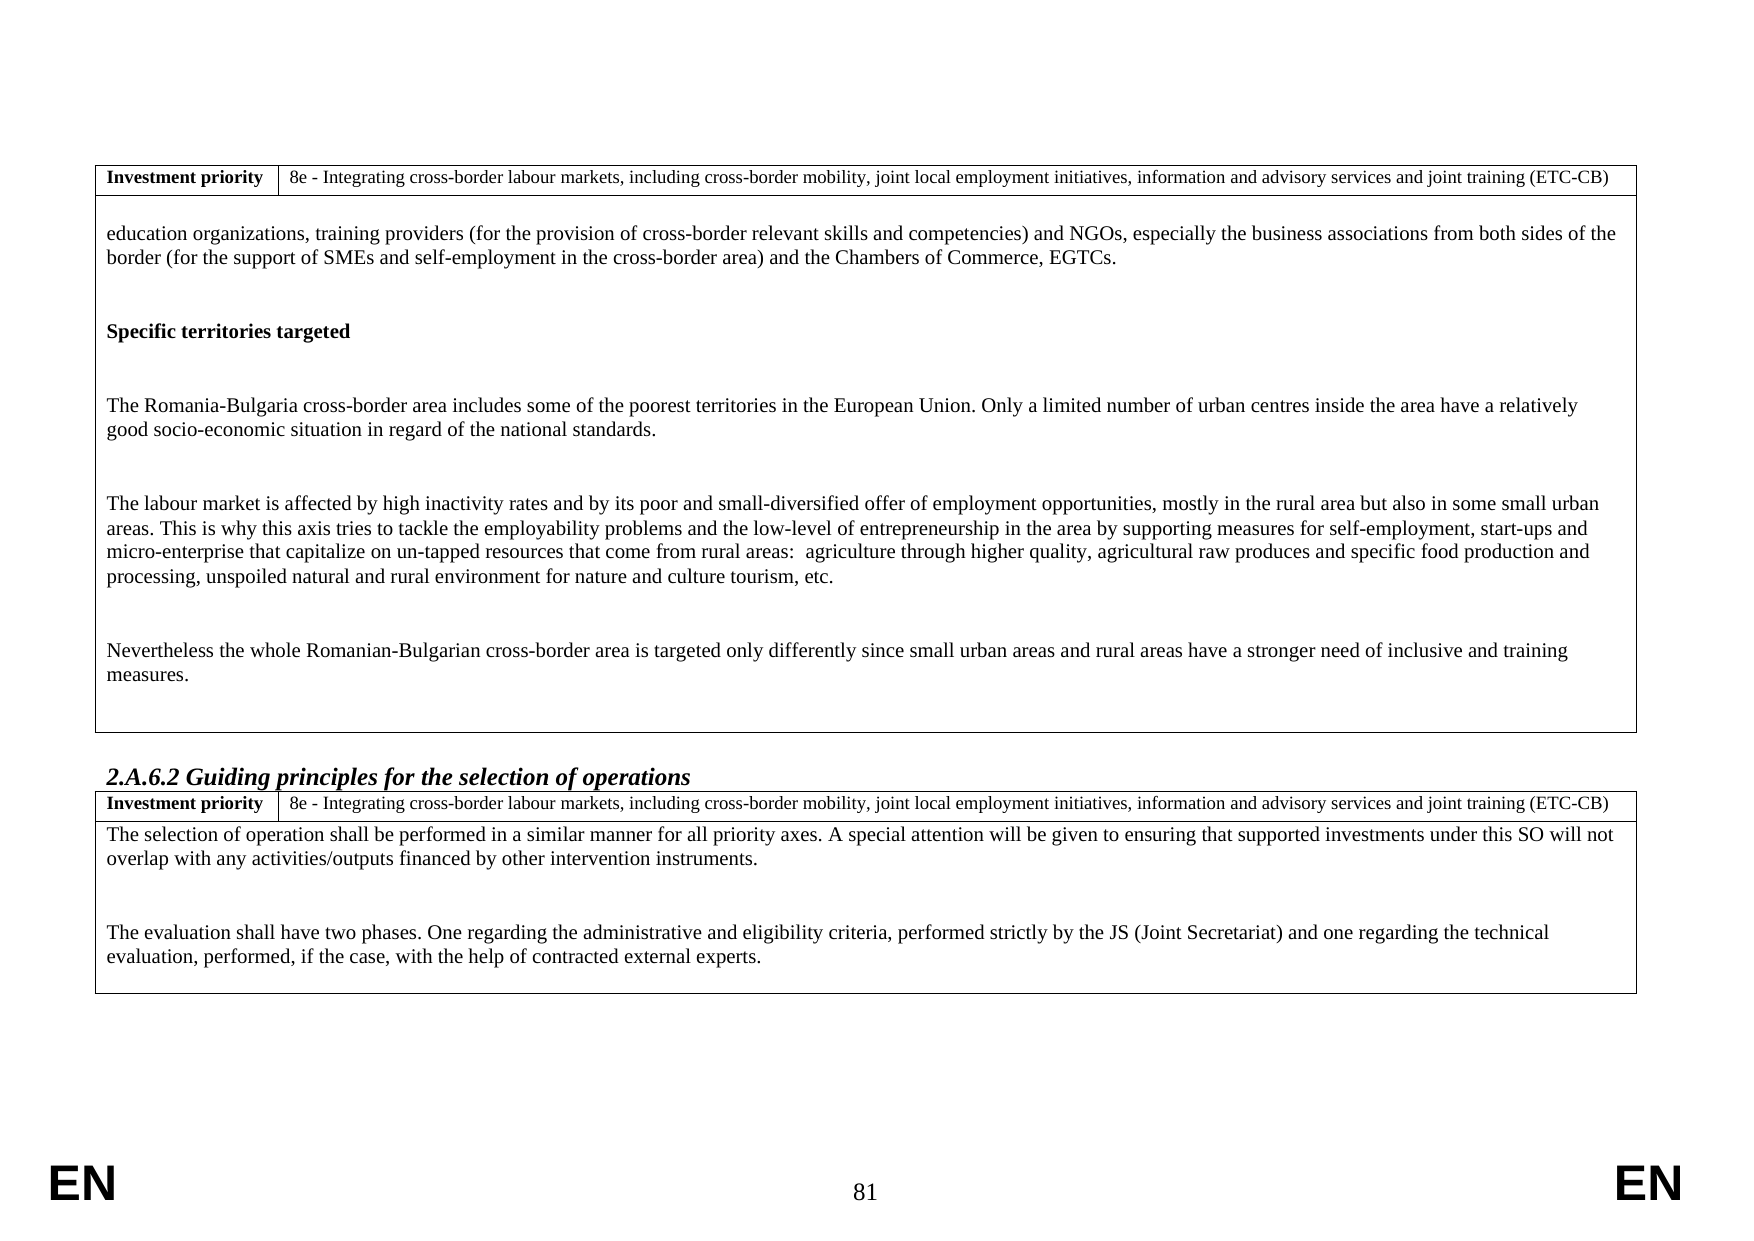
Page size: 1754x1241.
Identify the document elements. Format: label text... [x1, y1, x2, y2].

text 2.A.6.2 Guiding principles for the selection of operations [106, 762, 1647, 791]
table_header Investment priority [96, 792, 278, 821]
table_header 8e - Integrating cross-border labour markets, including cross-border mobility, joint local employment initiatives, information and advisory services and joint training (ETC-CB) [279, 792, 1636, 821]
table_header 8e - Integrating cross-border labour markets, including cross-border mobility, joint local employment initiatives, information and advisory services and joint training (ETC-CB) [279, 166, 1636, 195]
table_header Investment priority [96, 166, 278, 195]
